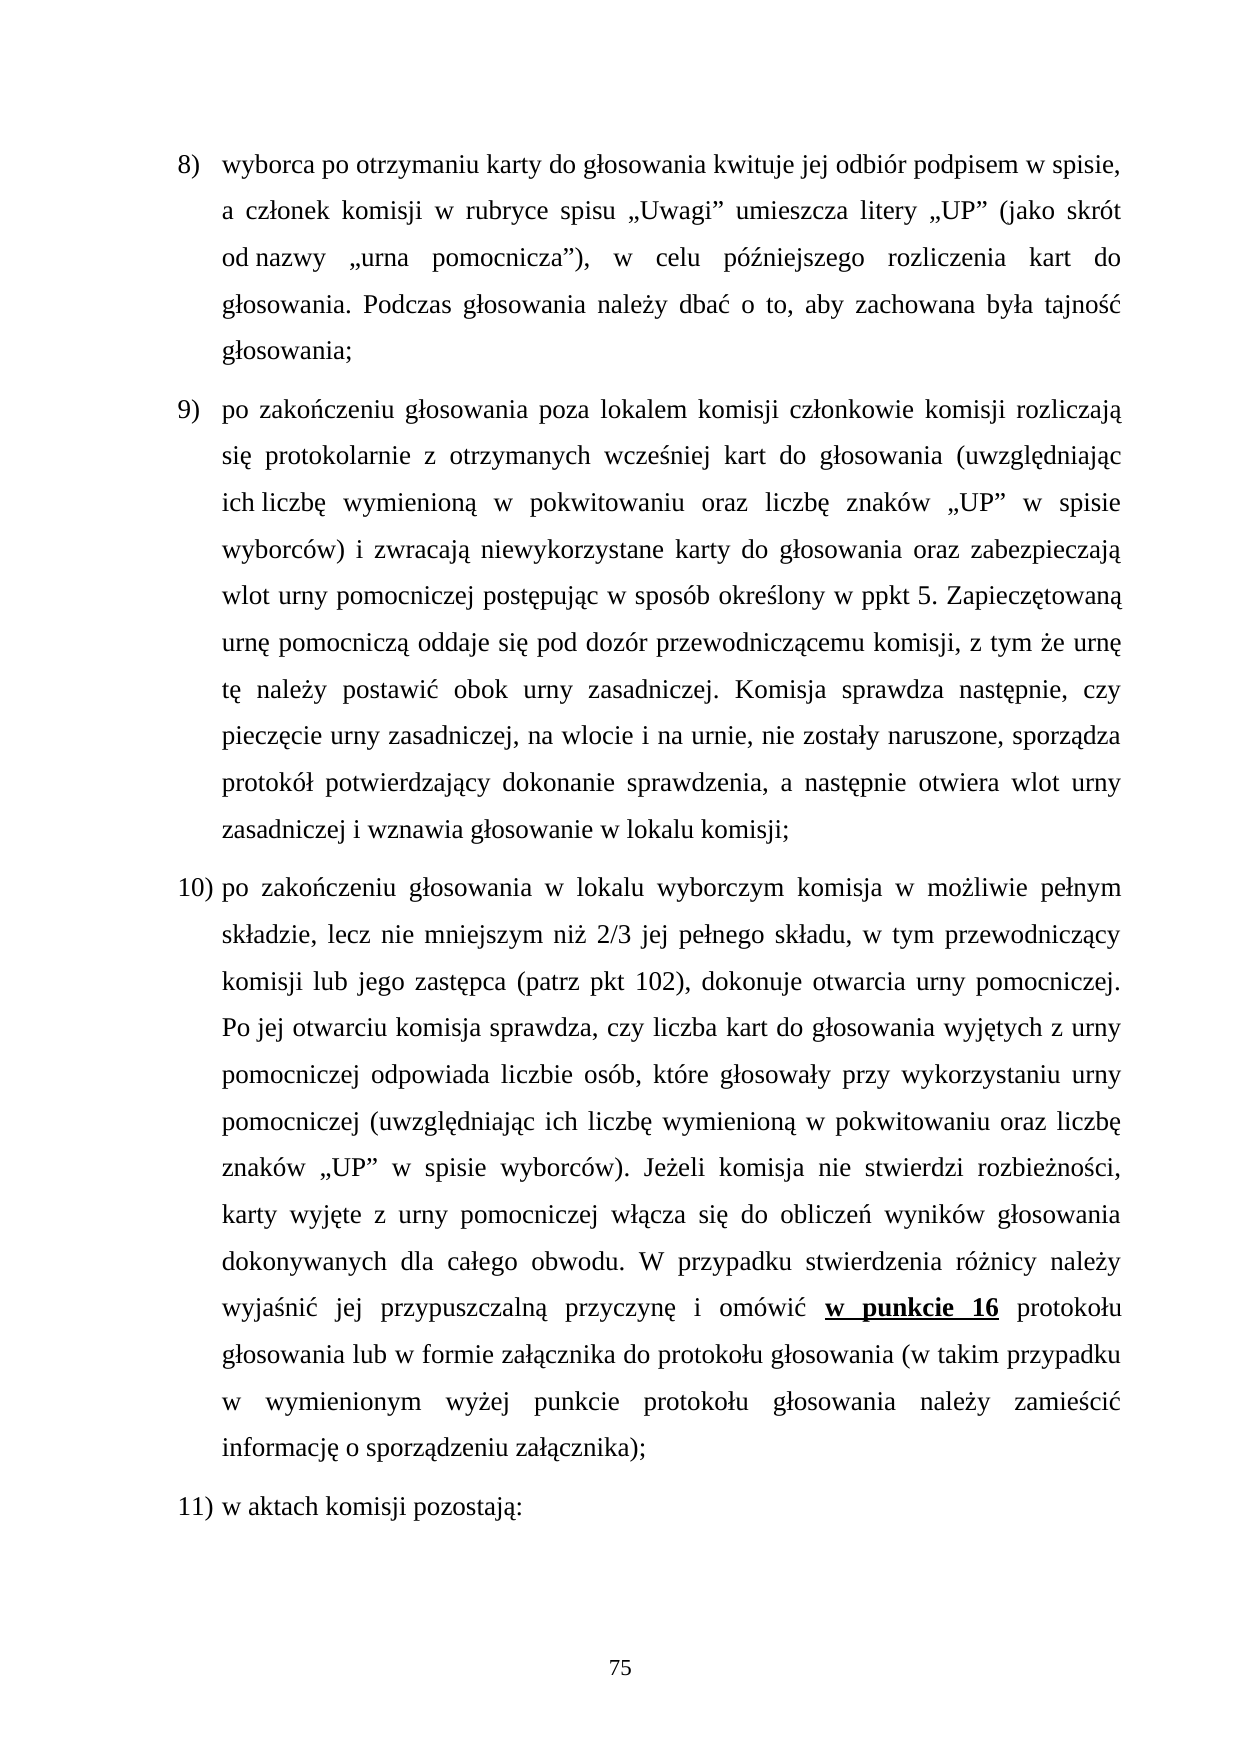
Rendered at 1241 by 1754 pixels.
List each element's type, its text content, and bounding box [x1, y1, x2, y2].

list wyborca po otrzymaniu karty do głosowania kwituje jej odbiór podpisem w spisie, a członek komisji w rubryce spisu „Uwagi” umieszcza litery „UP” (jako skrót od nazwy „urna pomocnicza”), w celu późniejszego rozliczenia kart do głosowania. Podczas głosowania należy dbać o to, aby zachowana była tajność głosowania; [177, 148, 1122, 366]
list w aktach komisji pozostają: [177, 1490, 1122, 1521]
list po zakończeniu głosowania poza lokalem komisji członkowie komisji rozliczają się protokolarnie z otrzymanych wcześniej kart do głosowania (uwzględniając ich liczbę wymienioną w pokwitowaniu oraz liczbę znaków „UP” w spisie wyborców) i zwracają niewykorzystane karty do głosowania oraz zabezpieczają wlot urny pomocniczej postępując w sposób określony w ppkt 5. Zapieczętowaną urnę pomocniczą oddaje się pod dozór przewodniczącemu komisji, z tym że urnę tę należy postawić obok urny zasadniczej. Komisja sprawdza następnie, czy pieczęcie urny zasadniczej, na wlocie i na urnie, nie zostały naruszone, sporządza protokół potwierdzający dokonanie sprawdzenia, a następnie otwiera wlot urny zasadniczej i wznawia głosowanie w lokalu komisji; [177, 393, 1122, 844]
list po zakończeniu głosowania w lokalu wyborczym komisja w możliwie pełnym składzie, lecz nie mniejszym niż 2/3 jej pełnego składu, w tym przewodniczący komisji lub jego zastępca (patrz pkt 102), dokonuje otwarcia urny pomocniczej. Po jej otwarciu komisja sprawdza, czy liczba kart do głosowania wyjętych z urny pomocniczej odpowiada liczbie osób, które głosowały przy wykorzystaniu urny pomocniczej (uwzględniając ich liczbę wymienioną w pokwitowaniu oraz liczbę znaków „UP” w spisie wyborców). Jeżeli komisja nie stwierdzi rozbieżności, karty wyjęte z urny pomocniczej włącza się do obliczeń wyników głosowania dokonywanych dla całego obwodu. W przypadku stwierdzenia różnicy należy wyjaśnić jej przypuszczalną przyczynę i omówić w punkcie 16 protokołu głosowania lub w formie załącznika do protokołu głosowania (w takim przypadku w wymienionym wyżej punkcie protokołu głosowania należy zamieścić informację o sporządzeniu załącznika); [177, 871, 1122, 1462]
